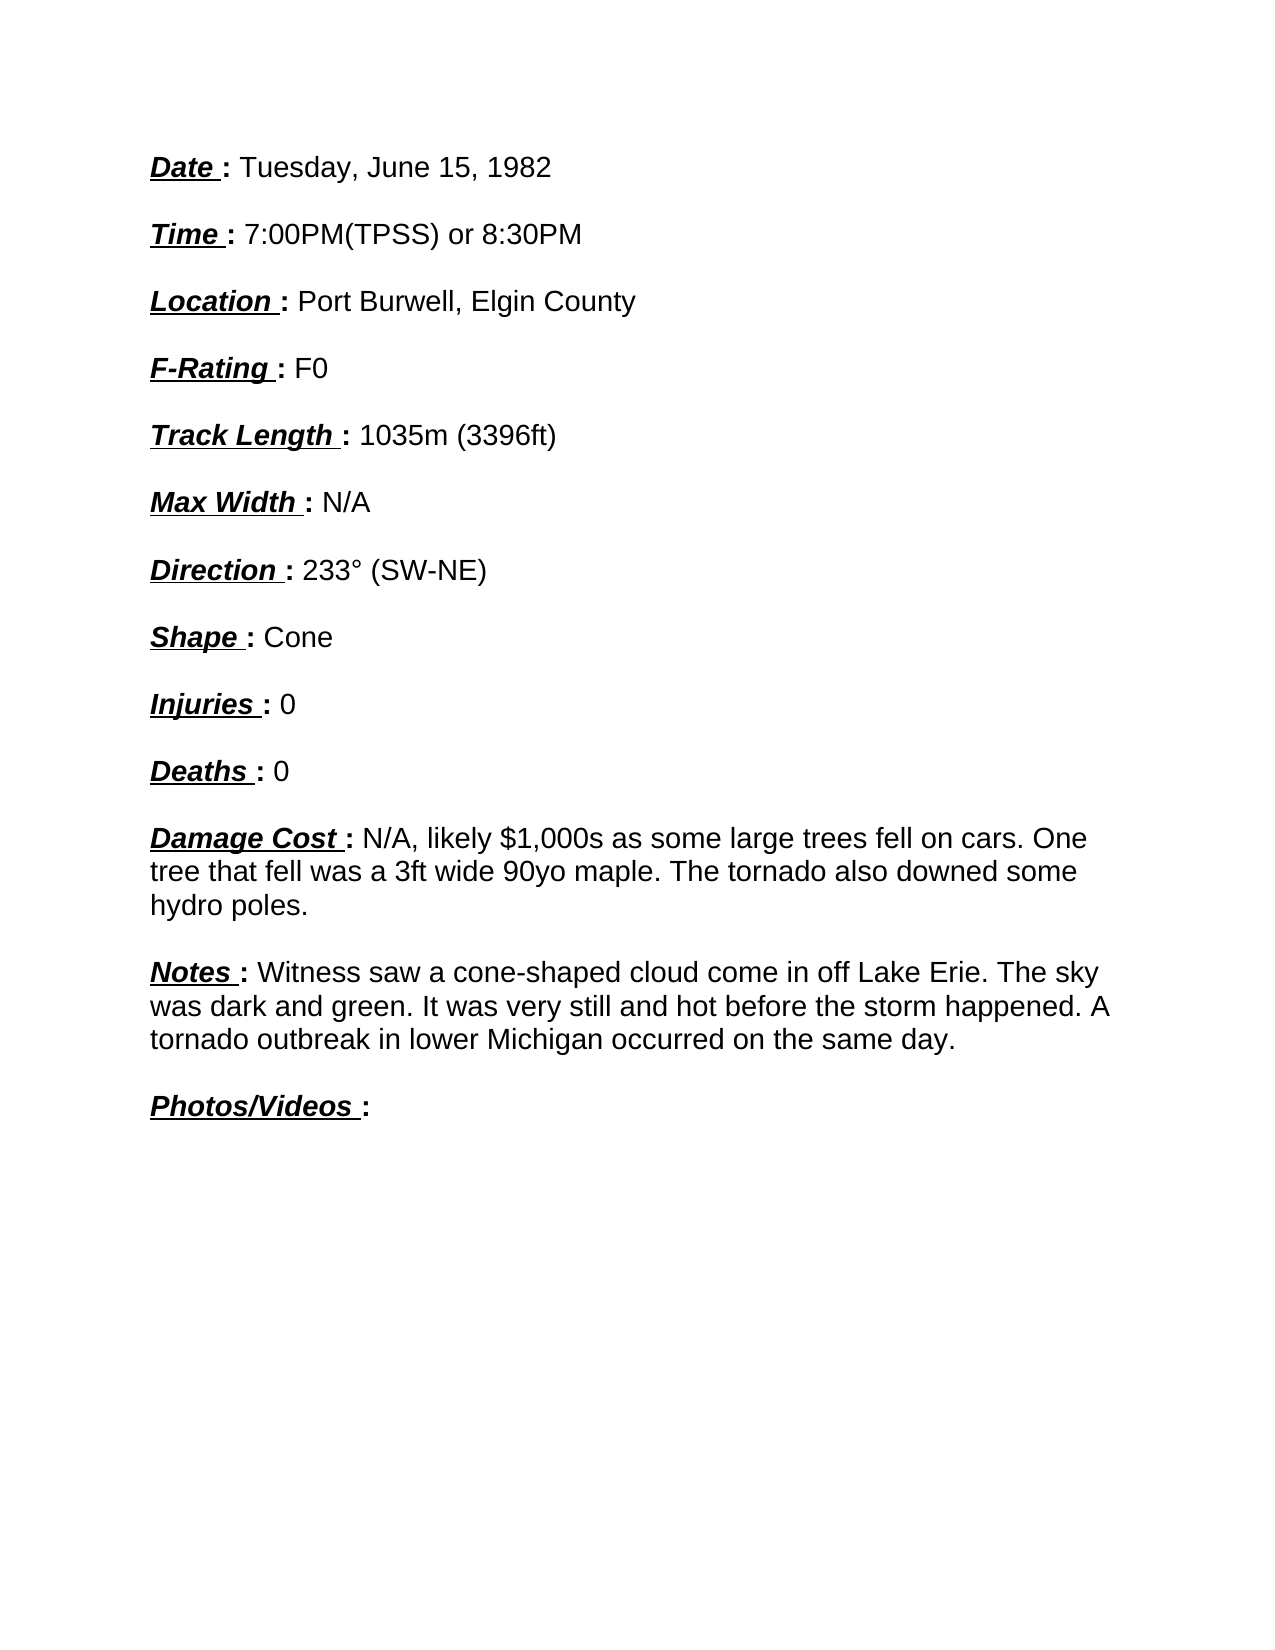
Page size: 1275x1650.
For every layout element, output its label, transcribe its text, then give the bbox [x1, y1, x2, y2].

text Track Length : 1035m (3396ft) [150, 418, 1125, 452]
text Notes : Witness saw a cone-shaped cloud come in off Lake Erie. The sky was dark and green. It was very still and hot before the storm happened. A tornado outbreak in lower Michigan occurred on the same day. [150, 955, 1125, 1056]
text Deaths : 0 [150, 754, 1125, 787]
text Injuries : 0 [150, 687, 1125, 720]
text F-Rating : F0 [150, 351, 1125, 385]
text Direction : 233° (SW-NE) [150, 552, 1125, 586]
text Max Width : N/A [150, 485, 1125, 519]
text Photos/Videos : [150, 1089, 1125, 1123]
text Shape : Cone [150, 619, 1125, 653]
text Damage Cost : N/A, likely $1,000s as some large trees fell on cars. One tree that fell was a 3ft wide 90yo maple. The tornado also downed some hydro poles. [150, 821, 1125, 921]
text Date : Tuesday, June 15, 1982 [150, 150, 1125, 183]
text Time : 7:00PM(TPSS) or 8:30PM [150, 217, 1125, 251]
text Location : Port Burwell, Elgin County [150, 284, 1125, 318]
